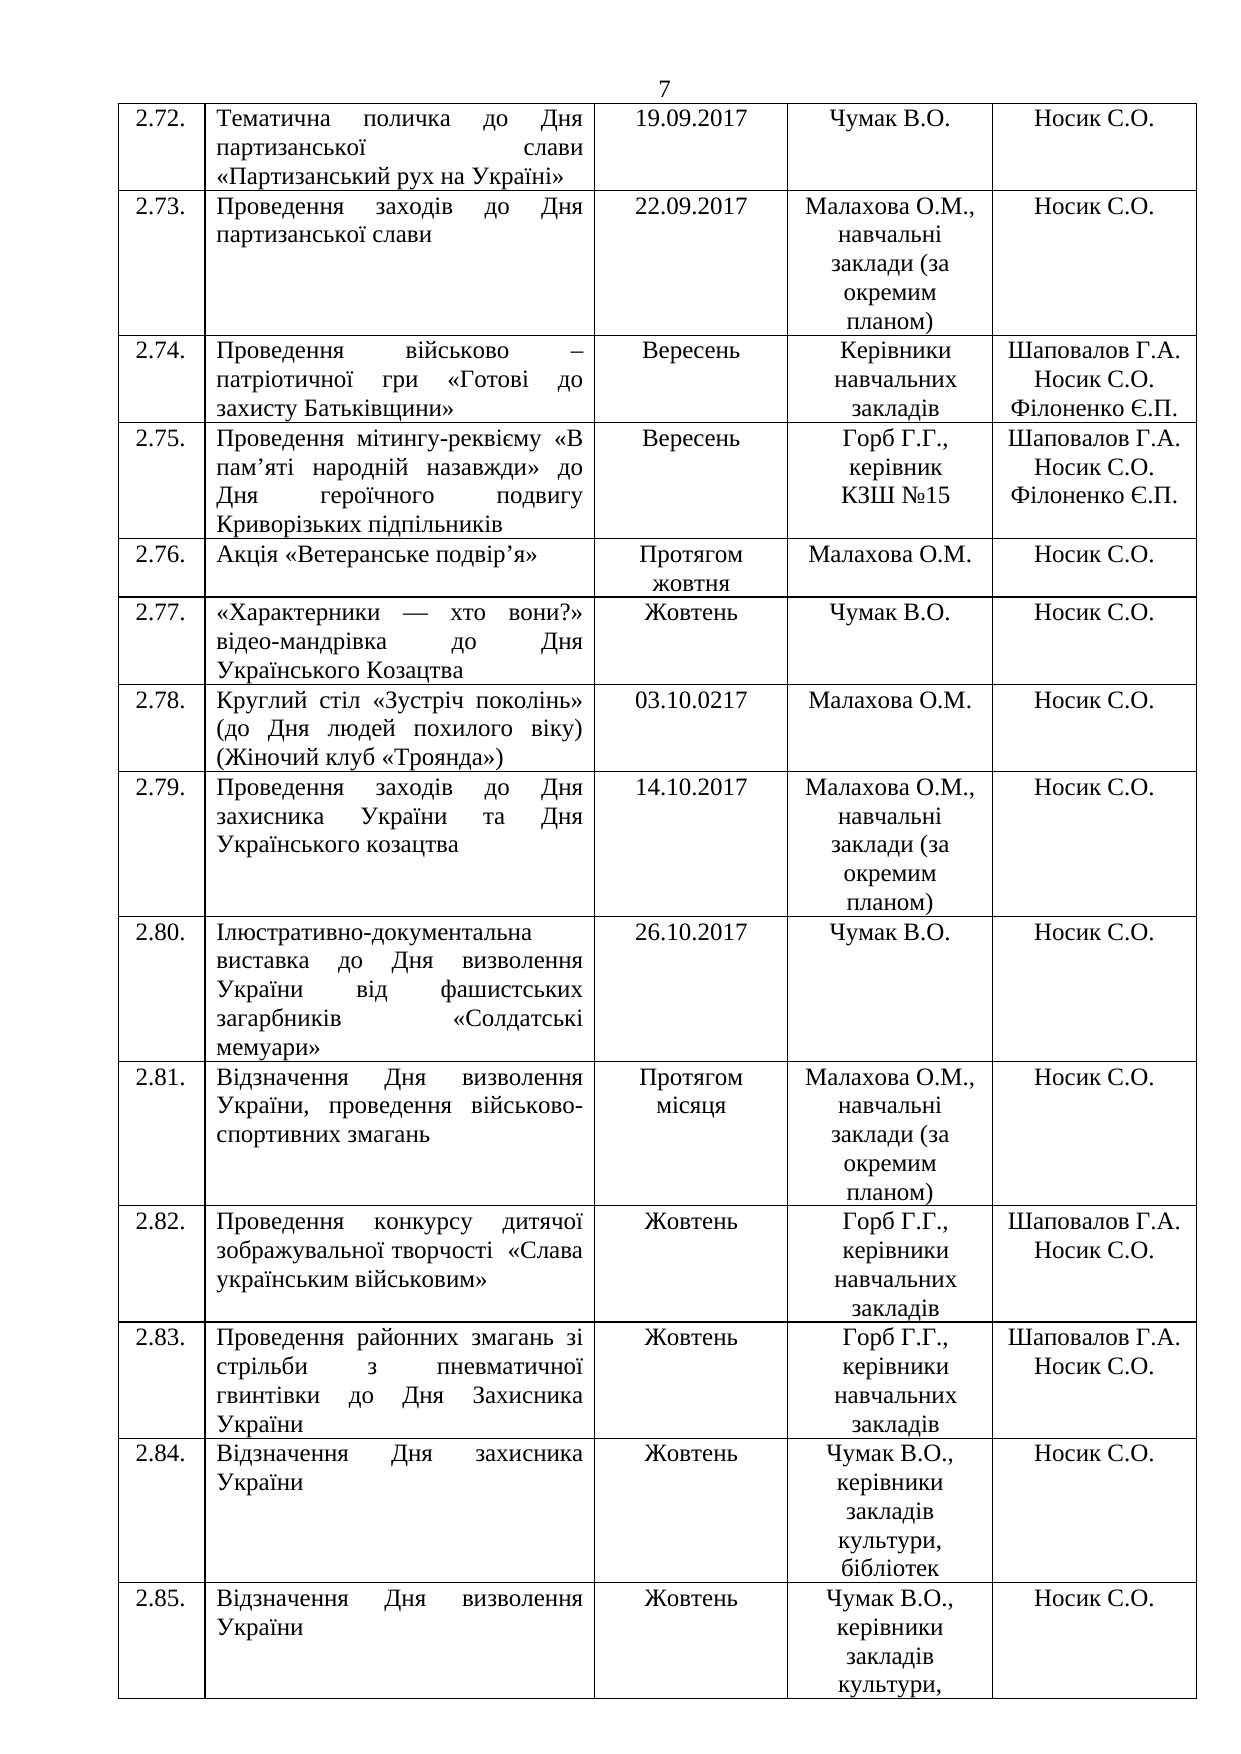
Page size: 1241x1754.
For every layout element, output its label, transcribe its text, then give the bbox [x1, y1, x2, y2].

table_cell Носик С.О. [993, 1583, 1196, 1698]
table_cell Чумак В.О. [788, 598, 992, 684]
table_cell Проведення районних змагань зі стрільби з пневматичної гвинтівки до Дня Захисника України [206, 1323, 594, 1437]
table_cell Горб Г.Г., керівники навчальних закладів [788, 1323, 992, 1437]
table_cell Проведення заходів до Дня партизанської слави [206, 191, 594, 334]
table_cell Шаповалов Г.А. Носик С.О. Філоненко Є.П. [993, 423, 1196, 538]
table_cell 26.10.2017 [595, 917, 787, 1061]
table_cell [119, 539, 204, 596]
table_cell [119, 191, 204, 334]
table_cell Носик С.О. [993, 1062, 1196, 1205]
table_cell Чумак В.О. [788, 917, 992, 1061]
table_cell Вересень [595, 336, 787, 422]
table_cell Носик С.О. [993, 598, 1196, 684]
table_cell 19.09.2017 [595, 104, 787, 190]
table_cell 03.10.0217 [595, 685, 787, 771]
table_cell 14.10.2017 [595, 772, 787, 916]
table_cell Проведення конкурсу дитячої зображувальної творчості «Слава українським військовим» [206, 1206, 594, 1321]
table_cell Носик С.О. [993, 917, 1196, 1061]
table_cell Малахова О.М., навчальні заклади (за окремим планом) [788, 1062, 992, 1205]
table_cell Малахова О.М. [788, 539, 992, 596]
table_cell 22.09.2017 [595, 191, 787, 334]
table_cell [119, 598, 204, 684]
table_cell [119, 772, 204, 916]
table_cell Проведення мітингу-реквієму «В пам’яті народній назавжди» до Дня героїчного подвигу Криворізьких підпільників [206, 423, 594, 538]
table_cell Шаповалов Г.А. Носик С.О. Філоненко Є.П. [993, 336, 1196, 422]
table_cell Носик С.О. [993, 191, 1196, 334]
table_cell Жовтень [595, 1583, 787, 1698]
table_cell Шаповалов Г.А. Носик С.О. [993, 1206, 1196, 1321]
table_cell Носик С.О. [993, 1439, 1196, 1582]
table_cell Шаповалов Г.А. Носик С.О. [993, 1323, 1196, 1437]
table_cell [119, 917, 204, 1061]
table_cell Малахова О.М. [788, 685, 992, 771]
table_cell [119, 1439, 204, 1582]
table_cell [206, 1583, 594, 1698]
table_cell [119, 685, 204, 771]
table_cell Носик С.О. [993, 772, 1196, 916]
table_cell Жовтень [595, 598, 787, 684]
table_cell Жовтень [595, 1323, 787, 1437]
table_cell Носик С.О. [993, 685, 1196, 771]
table_cell Жовтень [595, 1439, 787, 1582]
table_cell Проведення військово – патріотичної гри «Готові до захисту Батьківщини» [206, 336, 594, 422]
table_cell [119, 1206, 204, 1321]
table_cell Жовтень [595, 1206, 787, 1321]
table_cell Круглий стіл «Зустріч поколінь» (до Дня людей похилого віку) (Жіночий клуб «Троянда») [206, 685, 594, 771]
table_cell [119, 1323, 204, 1437]
table_cell Відзначення Дня визволення України, проведення військово-спортивних змагань [206, 1062, 594, 1205]
table_cell Носик С.О. [993, 539, 1196, 596]
table_cell Проведення заходів до Дня захисника України та Дня Українського козацтва [206, 772, 594, 916]
table_cell Тематична поличка до Дня партизанської слави «Партизанський рух на Україні» [206, 104, 594, 190]
table_cell Носик С.О. [993, 104, 1196, 190]
table_cell [119, 104, 204, 190]
table_cell [119, 1583, 204, 1698]
table_cell [119, 423, 204, 538]
table_cell «Характерники — хто вони?» відео-мандрівка до Дня Українського Козацтва [206, 598, 594, 684]
table_cell Малахова О.М., навчальні заклади (за окремим планом) [788, 191, 992, 334]
table_cell [119, 336, 204, 422]
table_cell Керівники навчальних закладів [788, 336, 992, 422]
table_cell Вересень [595, 423, 787, 538]
table_cell Протягом місяця [595, 1062, 787, 1205]
table_cell Горб Г.Г., керівник КЗШ №15 [788, 423, 992, 538]
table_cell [788, 1583, 992, 1698]
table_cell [788, 1439, 992, 1582]
table_cell Горб Г.Г., керівники навчальних закладів [788, 1206, 992, 1321]
table_cell Відзначення Дня захисника України [206, 1439, 594, 1582]
table_cell [119, 1062, 204, 1205]
table_cell Чумак В.О. [788, 104, 992, 190]
table_cell Ілюстративно-документальна виставка до Дня визволення України від фашистських загарбників «Солдатські мемуари» [206, 917, 594, 1061]
table_cell Акція «Ветеранське подвір’я» [206, 539, 594, 596]
table_cell Малахова О.М., навчальні заклади (за окремим планом) [788, 772, 992, 916]
table_cell Протягом жовтня [595, 539, 787, 596]
